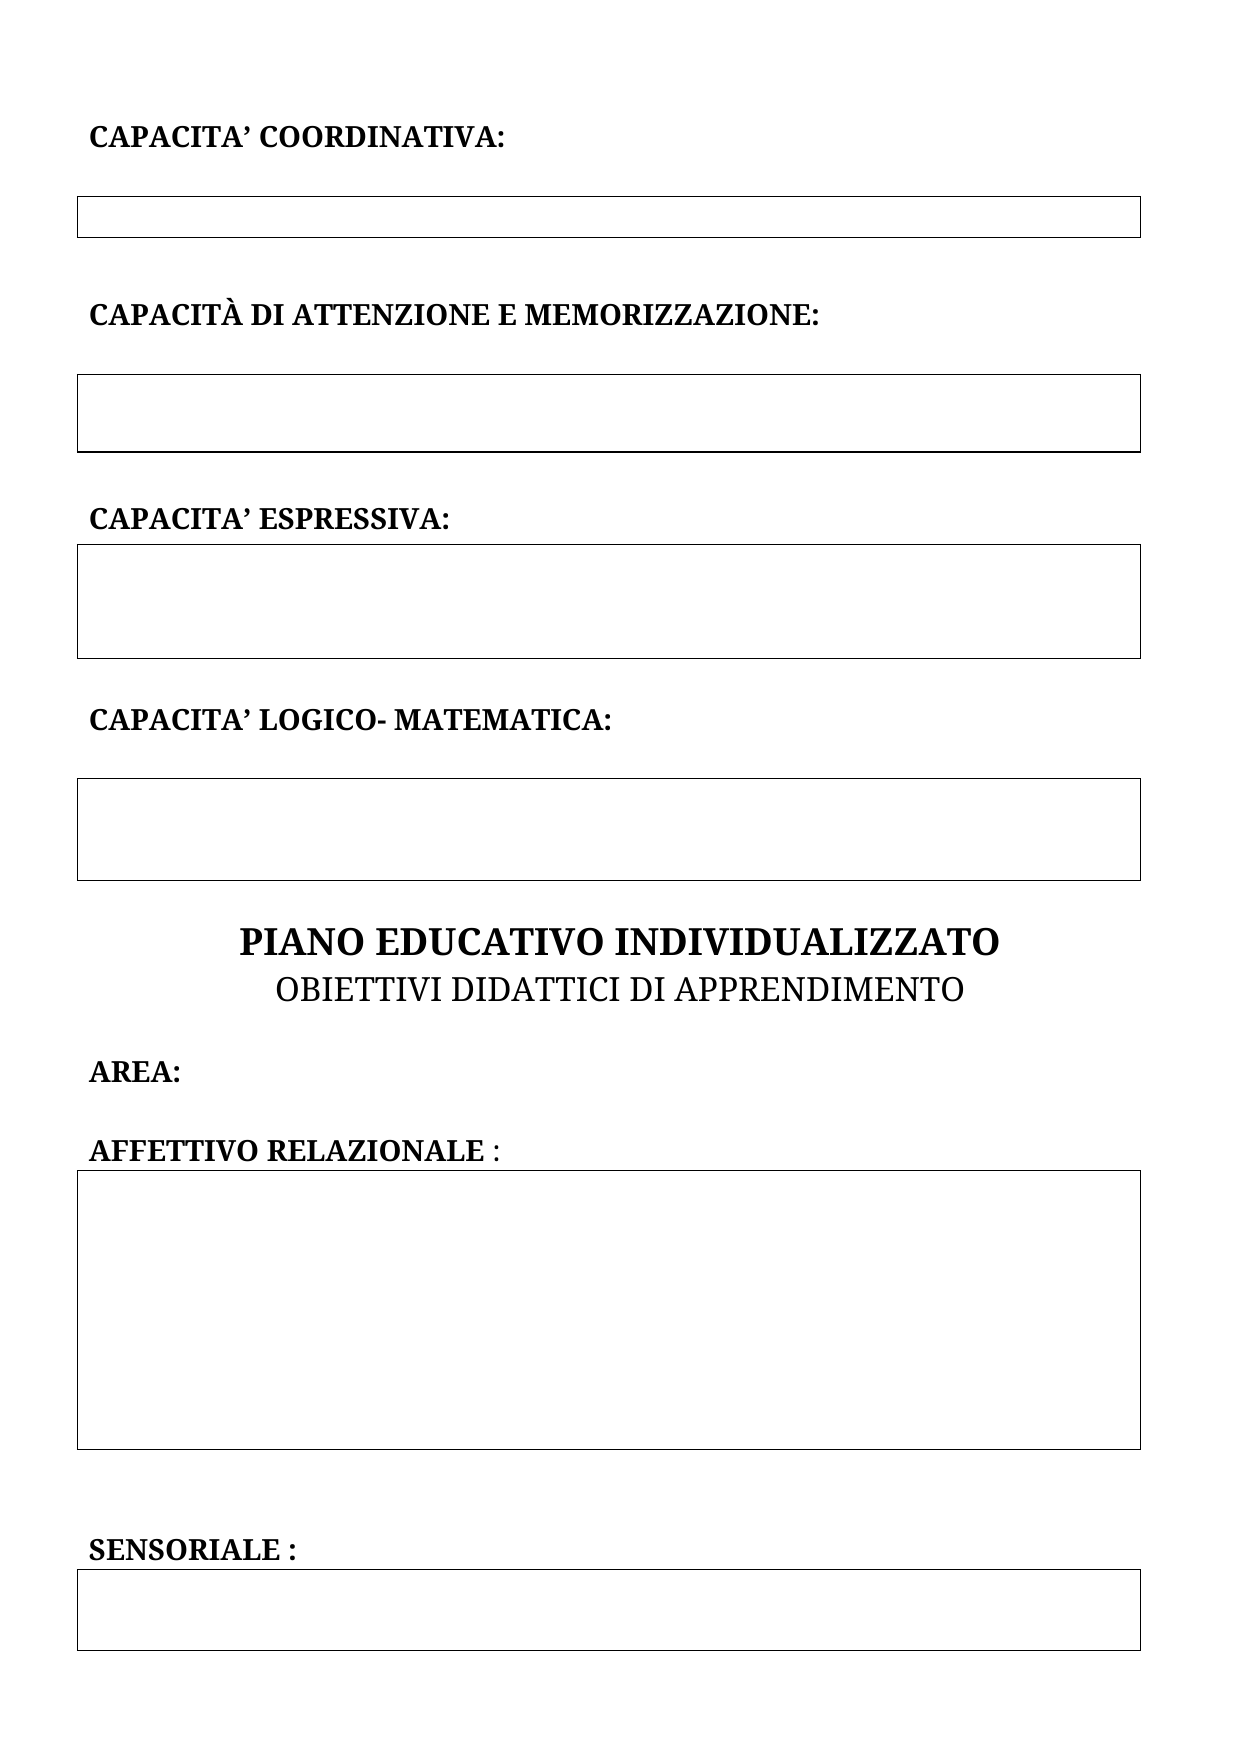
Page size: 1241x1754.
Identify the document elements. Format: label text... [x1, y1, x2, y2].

text AREA: [89, 1051, 1152, 1091]
text OBIETTIVI DIDATTICI DI APPRENDIMENTO [89, 966, 1152, 1012]
text CAPACITA’ COORDINATIVA: [89, 116, 1152, 156]
text SENSORIALE : [89, 1529, 1152, 1569]
table_header [78, 545, 1140, 658]
table_header [78, 1570, 1140, 1650]
list CAPACITA’ ESPRESSIVA: [89, 498, 1146, 538]
table_header [78, 779, 1140, 880]
table_header [78, 375, 1140, 451]
text AFFETTIVO RELAZIONALE : [89, 1131, 1152, 1170]
list Capacità di attenzione e memoriZZAZIONE: [89, 294, 1146, 334]
table_header [78, 1171, 1140, 1449]
subtitle PIANO EDUCATIVO INDIVIDUALIZZATO [89, 915, 1152, 966]
table_header [78, 197, 1140, 237]
text CAPACITA’ LOGICO- MATEMATICA: [89, 699, 1152, 739]
